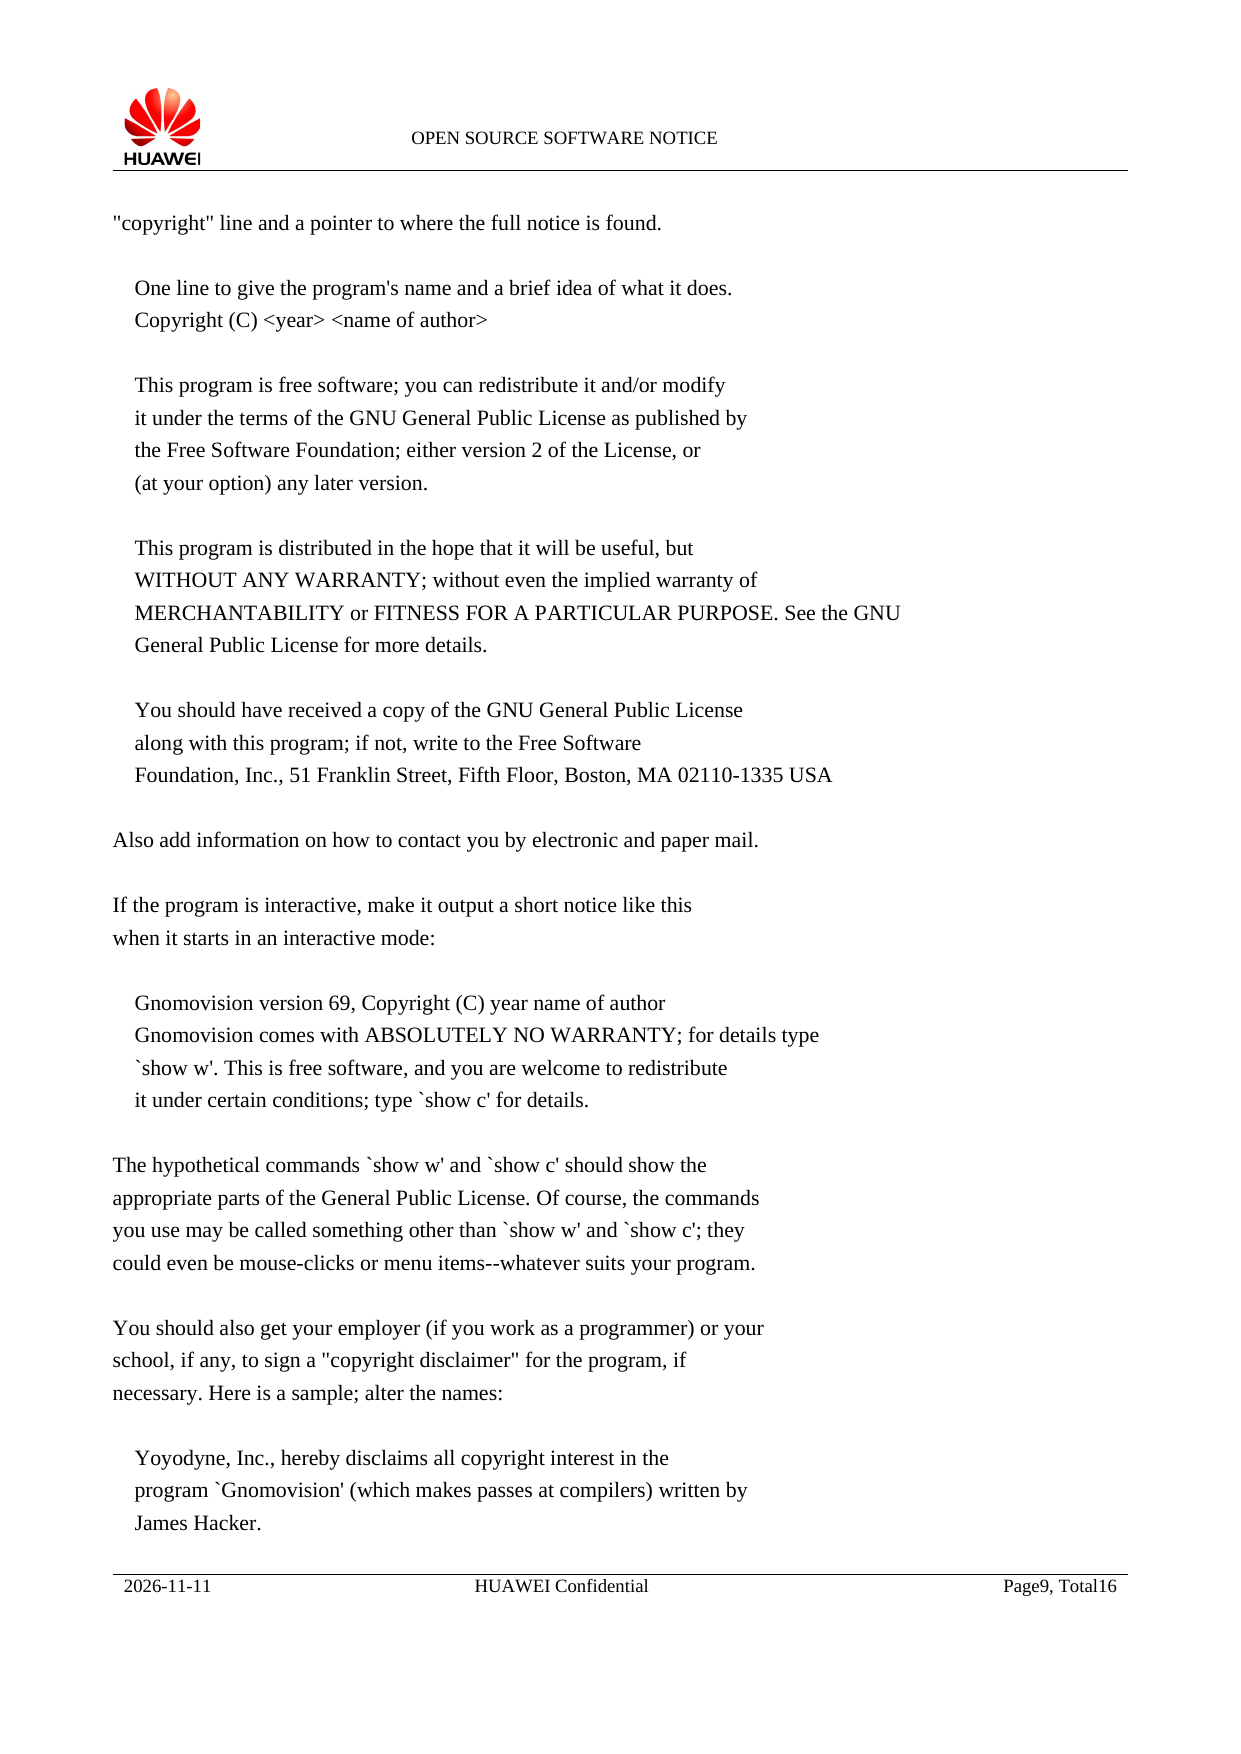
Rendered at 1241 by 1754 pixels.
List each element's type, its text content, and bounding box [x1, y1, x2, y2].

picture [124, 88, 201, 165]
